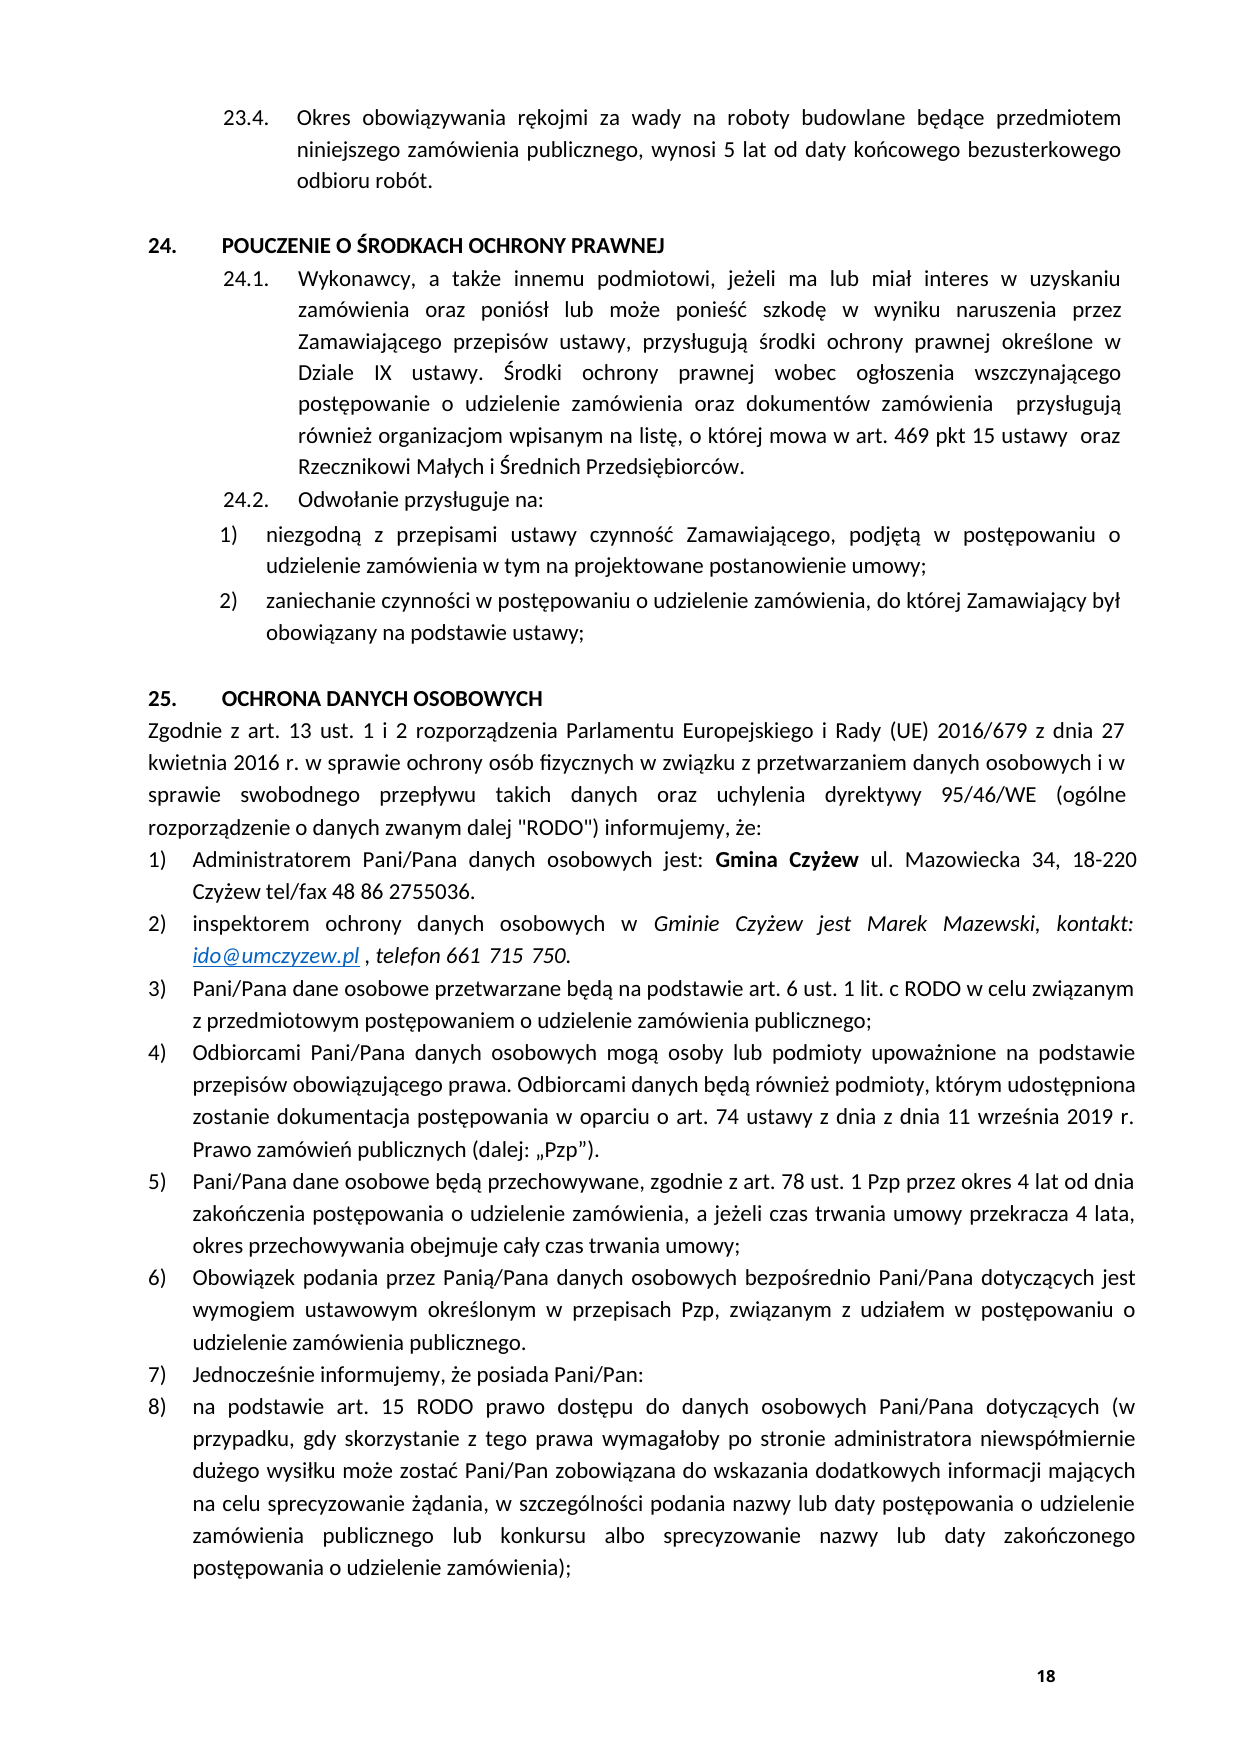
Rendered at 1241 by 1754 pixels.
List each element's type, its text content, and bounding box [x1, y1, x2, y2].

list Okres obowiązywania rękojmi za wady na roboty budowlane będące przedmiotem niniejszego zamówienia publicznego, wynosi 5 lat od daty końcowego bezusterkowego odbioru robót. [223, 103, 1122, 194]
list Obowiązek podania przez Panią/Pana danych osobowych bezpośrednio Pani/Pana dotyczących jest wymogiem ustawowym określonym w przepisach Pzp, związanym z udziałem w postępowaniu o udzielenie zamówienia publicznego. [148, 1263, 1137, 1356]
list Pani/Pana dane osobowe będą przechowywane, zgodnie z art. 78 ust. 1 Pzp przez okres 4 lat od dnia zakończenia postępowania o udzielenie zamówienia, a jeżeli czas trwania umowy przekracza 4 lata, okres przechowywania obejmuje cały czas trwania umowy; [148, 1167, 1137, 1259]
list Odbiorcami Pani/Pana danych osobowych mogą osoby lub podmioty upoważnione na podstawie przepisów obowiązującego prawa. Odbiorcami danych będą również podmioty, którym udostępniona zostanie dokumentacja postępowania w oparciu o art. 74 ustawy z dnia z dnia 11 września 2019 r. Prawo zamówień publicznych (dalej: „Pzp”). [148, 1038, 1137, 1163]
list Pani/Pana dane osobowe przetwarzane będą na podstawie art. 6 ust. 1 lit. c RODO w celu związanym z przedmiotowym postępowaniem o udzielenie zamówienia publicznego; [148, 974, 1137, 1034]
list OCHRONA DANYCH OSOBOWYCH [148, 684, 1093, 712]
list na podstawie art. 15 RODO prawo dostępu do danych osobowych Pani/Pana dotyczących (w przypadku, gdy skorzystanie z tego prawa wymagałoby po stronie administratora niewspółmiernie dużego wysiłku może zostać Pani/Pan zobowiązana do wskazania dodatkowych informacji mających na celu sprecyzowanie żądania, w szczególności podania nazwy lub daty postępowania o udzielenie zamówienia publicznego lub konkursu albo sprecyzowanie nazwy lub daty zakończonego postępowania o udzielenie zamówienia); [148, 1392, 1137, 1581]
list Odwołanie przysługuje na: [223, 485, 1122, 513]
list Jednocześnie informujemy, że posiada Pani/Pan: [148, 1360, 1137, 1388]
list niezgodną z przepisami ustawy czynność Zamawiającego, podjętą w postępowaniu o udzielenie zamówienia w tym na projektowane postanowienie umowy; [219, 520, 1122, 579]
list zaniechanie czynności w postępowaniu o udzielenie zamówienia, do której Zamawiający był obowiązany na podstawie ustawy; [219, 586, 1122, 646]
list Zgodnie z art. 13 ust. 1 i 2 rozporządzenia Parlamentu Europejskiego i Rady (UE) 2016/679 z dnia 27 kwietnia 2016 r. w sprawie ochrony osób fizycznych w związku z przetwarzaniem danych osobowych i w sprawie swobodnego przepływu takich danych oraz uchylenia dyrektywy 95/46/WE (ogólne rozporządzenie o danych zwanym dalej "RODO") informujemy, że: [148, 716, 1128, 841]
list Wykonawcy, a także innemu podmiotowi, jeżeli ma lub miał interes w uzyskaniu zamówienia oraz poniósł lub może ponieść szkodę w wyniku naruszenia przez Zamawiającego przepisów ustawy, przysługują środki ochrony prawnej określone w Dziale IX ustawy. Środki ochrony prawnej wobec ogłoszenia wszczynającego postępowanie o udzielenie zamówienia oraz dokumentów zamówienia przysługują również organizacjom wpisanym na listę, o której mowa w art. 469 pkt 15 ustawy oraz Rzecznikowi Małych i Średnich Przedsiębiorców. [223, 264, 1122, 480]
list POUCZENIE O ŚRODKACH OCHRONY PRAWNEJ [148, 232, 1122, 259]
list inspektorem ochrony danych osobowych w Gminie Czyżew jest Marek Mazewski, kontakt: ido@umczyzew.pl , telefon 661 715 750. [148, 909, 1137, 969]
list Administratorem Pani/Pana danych osobowych jest: Gmina Czyżew ul. Mazowiecka 34, 18-220 Czyżew tel/fax 48 86 2755036. [148, 845, 1137, 905]
